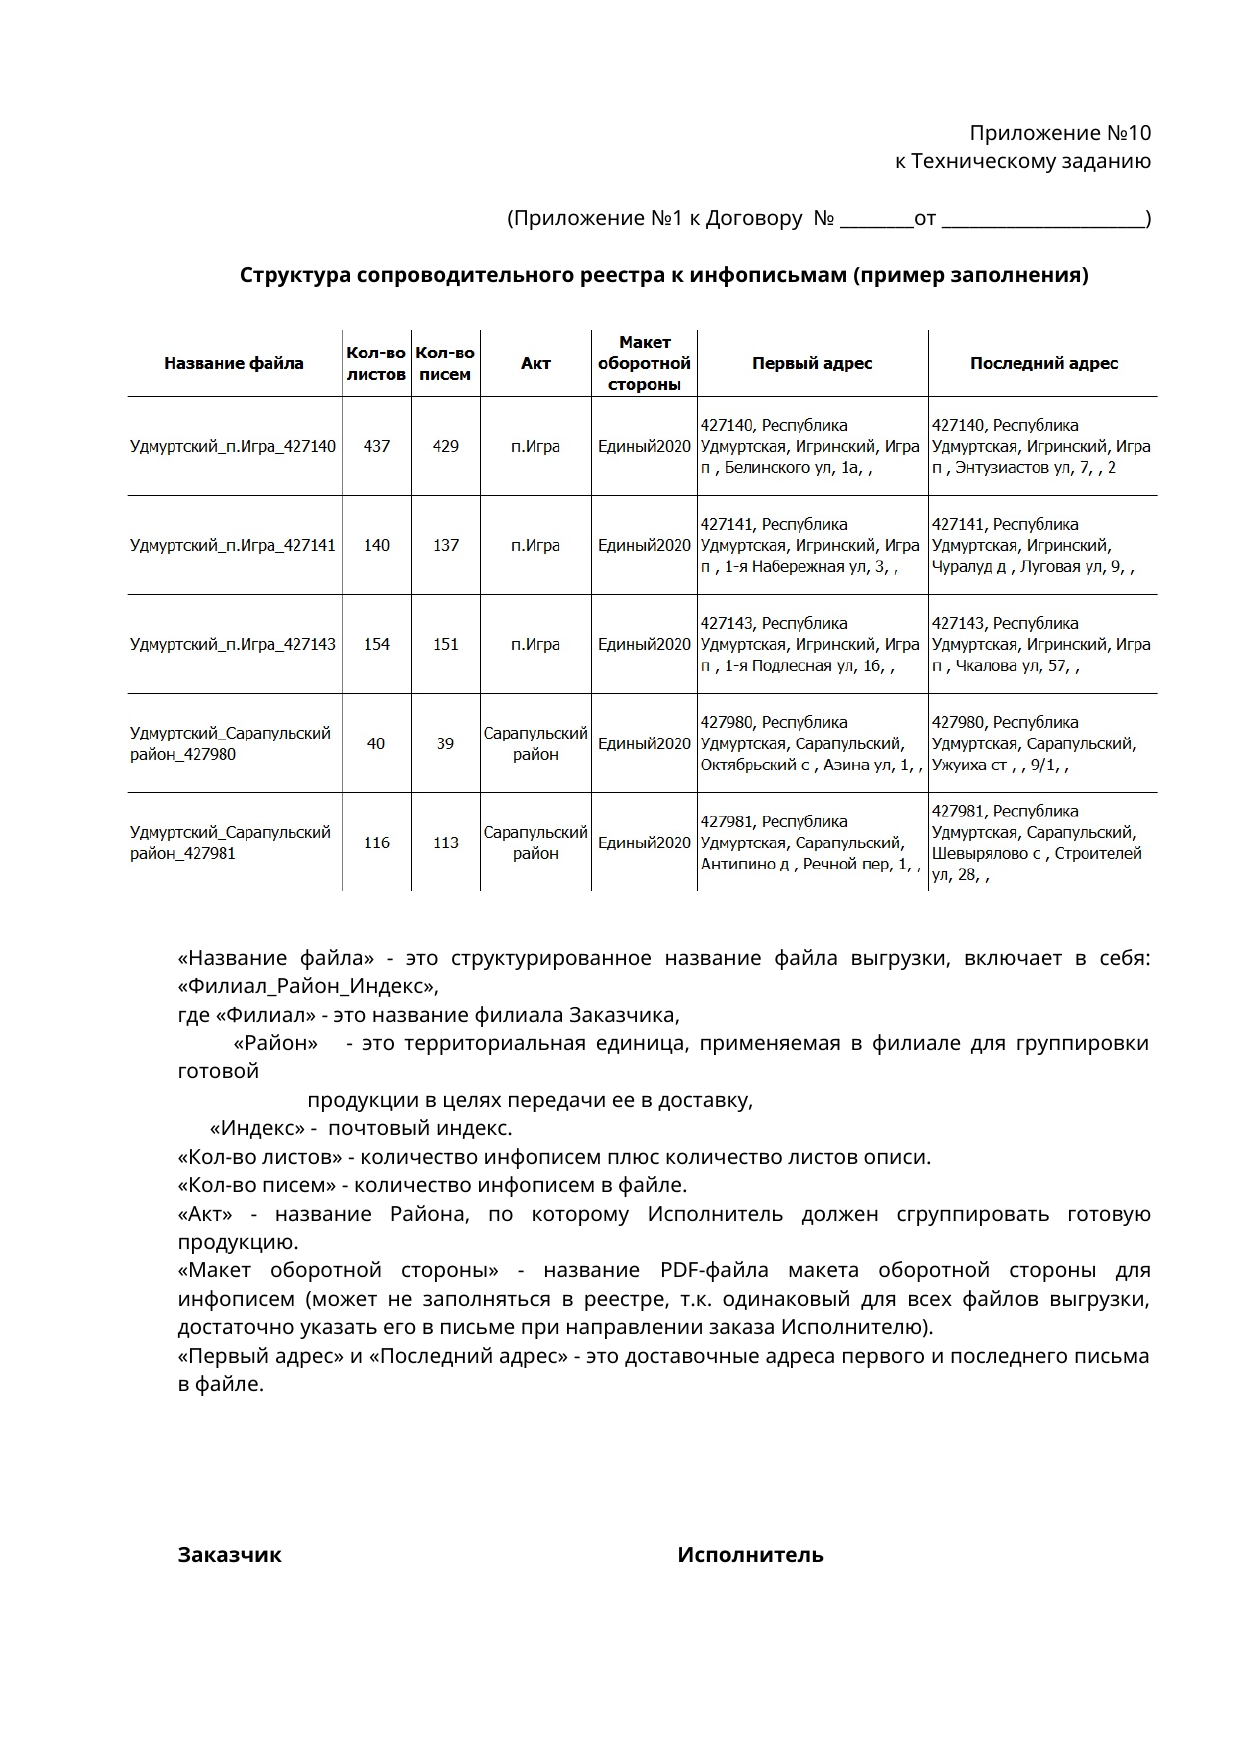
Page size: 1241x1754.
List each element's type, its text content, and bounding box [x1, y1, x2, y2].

text Заказчик Исполнитель [177, 1540, 1152, 1568]
picture [126, 330, 1156, 889]
text к Техническому заданию [177, 147, 1152, 175]
text «Кол-во писем» - количество инфописем в файле. [177, 1170, 1152, 1199]
text где «Филиал» - это название филиала Заказчика, [177, 1000, 1152, 1028]
text «Первый адрес» и «Последний адрес» - это доставочные адреса первого и последнего письма в файле. [177, 1341, 1152, 1398]
text «Макет оборотной стороны» - название PDF-файла макета оборотной стороны для инфописем (может не заполняться в реестре, т.к. одинаковый для всех файлов выгрузки, достаточно указать его в письме при направлении заказа Исполнителю). [177, 1256, 1152, 1341]
text «Район» - это территориальная единица, применяемая в филиале для группировки готовой [177, 1028, 1152, 1085]
text «Кол-во листов» - количество инфописем плюс количество листов описи. [177, 1142, 1152, 1170]
text «Индекс» - почтовый индекс. [177, 1113, 1152, 1142]
text продукции в целях передачи ее в доставку, [177, 1085, 1152, 1113]
text «Акт» - название Района, по которому Исполнитель должен сгруппировать готовую продукцию. [177, 1199, 1152, 1256]
text Приложение №10 [177, 118, 1152, 147]
text «Название файла» - это структурированное название файла выгрузки, включает в себя: «Филиал_Район_Индекс», [177, 943, 1152, 1000]
text (Приложение №1 к Договору № ________от ______________________) [177, 203, 1152, 232]
text Структура сопроводительного реестра к инфописьмам (пример заполнения) [177, 260, 1152, 289]
